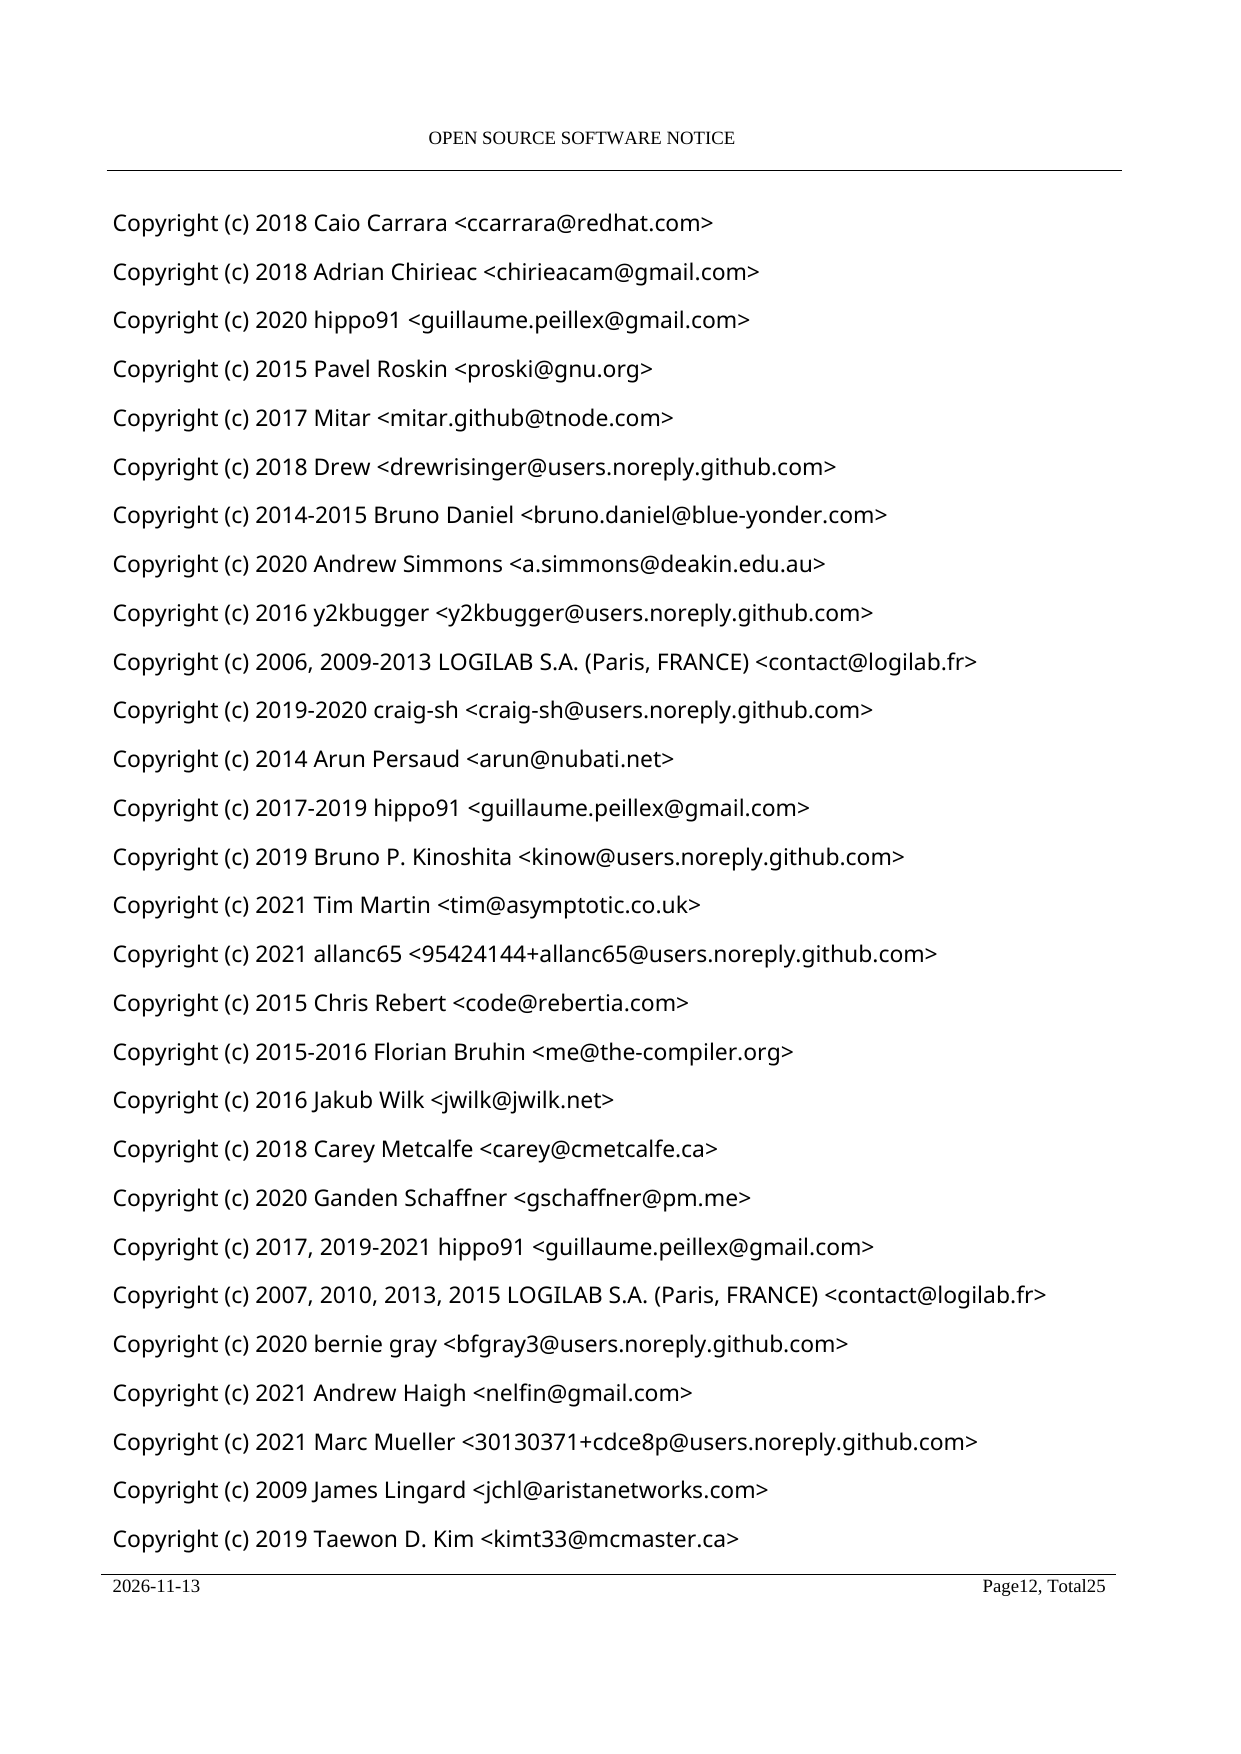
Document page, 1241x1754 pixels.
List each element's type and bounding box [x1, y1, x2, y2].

text [112, 206, 1128, 1555]
